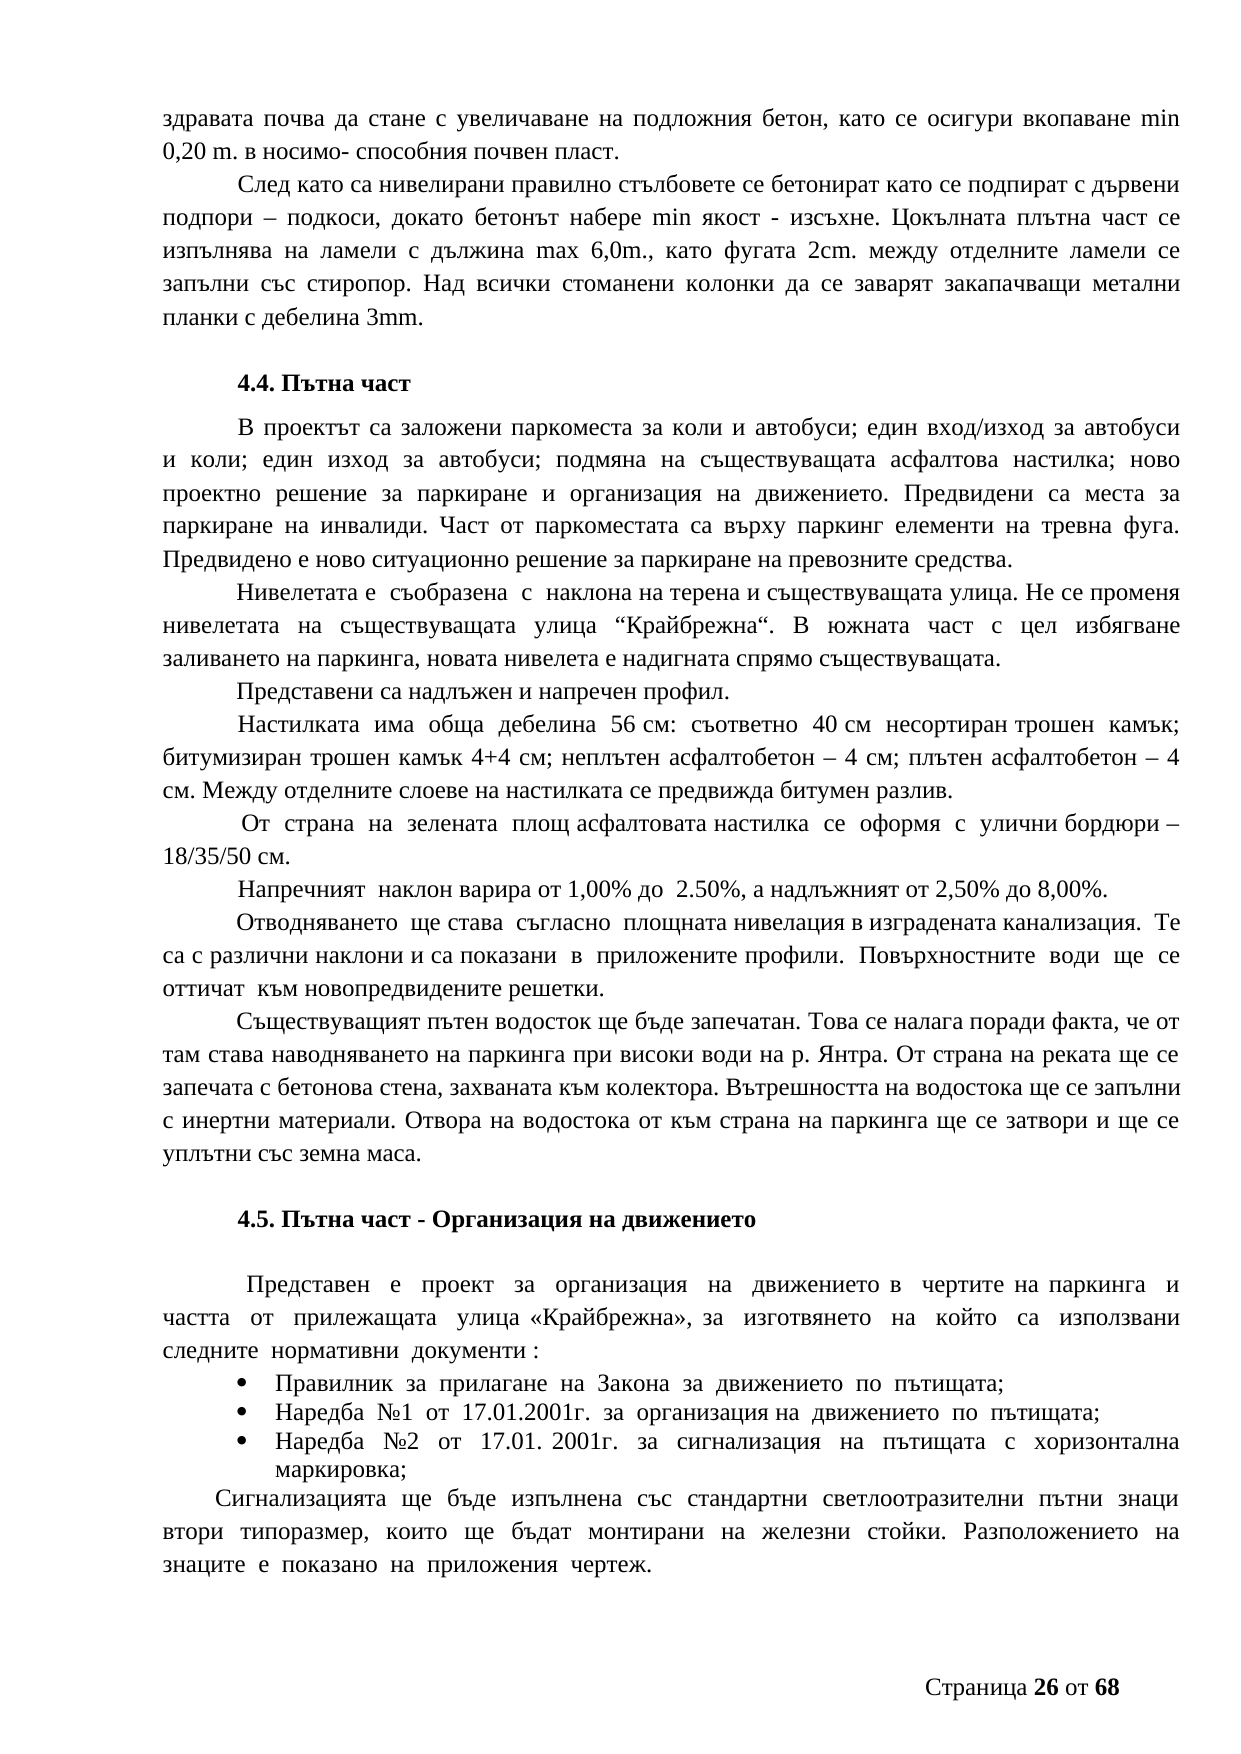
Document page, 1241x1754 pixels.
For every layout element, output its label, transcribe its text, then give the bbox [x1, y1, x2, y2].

text Напречният наклон варира от 1,00% до 2.50%, а надлъжният от 2,50% до 8,00%. [162, 874, 1181, 903]
text Представен е проект за организация на движението в чертите на паркинга и частта от прилежащата улица «Крайбрежна», за изготвянето на който са използвани следните нормативни документи : [162, 1269, 1181, 1364]
text 4.5. Пътна част - Организация на движението [162, 1204, 1181, 1233]
text Нивелетата е съобразена с наклона на терена и съществуващата улица. Не се променя нивелетата на съществуващата улица “Крайбрежна“. В южната част с цел избягване заливането на паркинга, новата нивелета е надигната спрямо съществуващата. [162, 577, 1181, 671]
text Представени са надлъжен и напречен профил. [162, 676, 1181, 704]
text След като са нивелирани правилно стълбовете се бетонират като се подпират с дървени подпори – подкоси, докато бетонът набере min якост - изсъхне. Цокълната плътна част се изпълнява на ламели с дължина max 6,0m., като фугата 2cm. между отделните ламели се запълни със стиропор. Над всички стоманени колонки да се заварят закапачващи метални планки с дебелина 3mm. [162, 169, 1181, 330]
list Наредба №1 от 17.01.2001г. за организация на движението по пътищата; [237, 1397, 1181, 1426]
text Настилката има обща дебелина 56 см: съответно 40 см несортиран трошен камък; битумизиран трошен камък 4+4 см; неплътен асфалтобетон – 4 см; плътен асфалтобетон – 4 см. Между отделните слоеве на настилката се предвижда битумен разлив. [162, 709, 1181, 803]
text От страна на зелената площ асфалтовата настилка се оформя с улични бордюри – 18/35/50 см. [162, 808, 1181, 869]
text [162, 103, 1181, 165]
text 4.4. Пътна част [162, 368, 1181, 396]
text В проектът са заложени паркоместа за коли и автобуси; един вход/изход за автобуси и коли; един изход за автобуси; подмяна на съществуващата асфалтова настилка; ново проектно решение за паркиране и организация на движението. Предвидени са места за паркиране на инвалиди. Част от паркоместата са върху паркинг елементи на тревна фуга. Предвидено е ново ситуационно решение за паркиране на превозните средства. [162, 412, 1181, 572]
list Правилник за прилагане на Закона за движението по пътищата; [237, 1368, 1181, 1397]
text Отводняването ще става съгласно площната нивелация в изградената канализация. Те са с различни наклони и са показани в приложените профили. Повърхностните води ще се оттичат към новопредвидените решетки. [162, 907, 1181, 1002]
text Съществуващият пътен водосток ще бъде запечатан. Това се налага поради факта, че от там става наводняването на паркинга при високи води на р. Янтра. От страна на реката ще се запечата с бетонова стена, захваната към колектора. Вътрешността на водостока ще се запълни с инертни материали. Отвора на водостока от към страна на паркинга ще се затвори и ще се уплътни със земна маса. [162, 1006, 1181, 1167]
list Наредба №2 от 17.01. 2001г. за сигнализация на пътищата с хоризонтална маркировка; [237, 1426, 1181, 1483]
text Сигнализацията ще бъде изпълнена със стандартни светлоотразителни пътни знаци втори типоразмер, които ще бъдат монтирани на железни стойки. Разположението на знаците е показано на приложения чертеж. [162, 1483, 1181, 1578]
